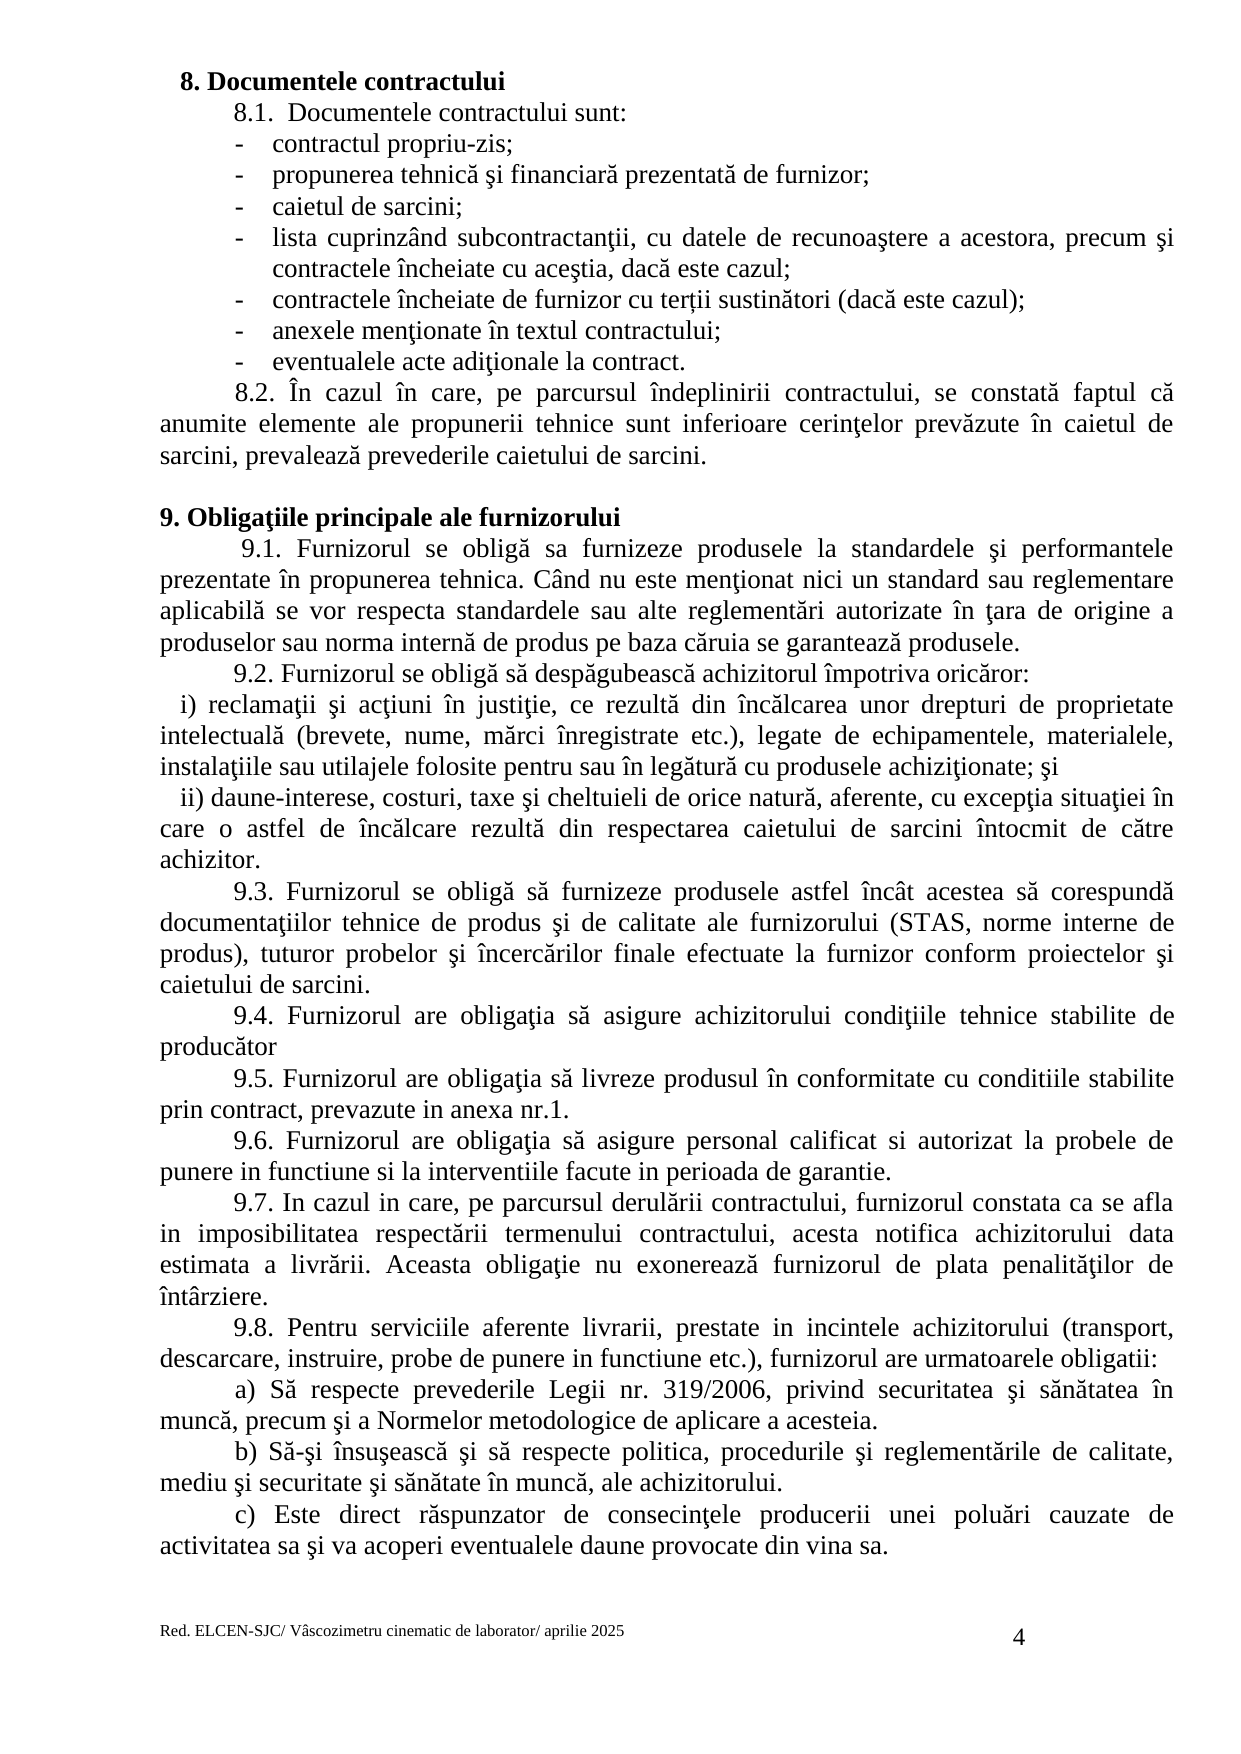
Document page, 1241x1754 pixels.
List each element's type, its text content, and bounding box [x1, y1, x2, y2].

text 9.7. In cazul in care, pe parcursul derulării contractului, furnizorul constata ca se afla in imposibilitatea respectării termenului contractului, acesta notifica achizitorului data estimata a livrării. Aceasta obligaţie nu exonerează furnizorul de plata penalităţilor de întârziere. [159, 1186, 1175, 1311]
list lista cuprinzând subcontractanţii, cu datele de recunoaştere a acestora, precum şi contractele încheiate cu aceştia, dacă este cazul; [234, 221, 1175, 283]
text 9.3. Furnizorul se obligă să furnizeze produsele astfel încât acestea să corespundă documentaţiilor tehnice de produs şi de calitate ale furnizorului (STAS, norme interne de produs), tuturor probelor şi încercărilor finale efectuate la furnizor conform proiectelor şi caietului de sarcini. [159, 875, 1175, 999]
list eventualele acte adiţionale la contract. [234, 345, 1175, 376]
text 9.4. Furnizorul are obligaţia să asigure achizitorului condiţiile tehnice stabilite de producător [159, 999, 1175, 1062]
text 9.8. Pentru serviciile aferente livrarii, prestate in incintele achizitorului (transport, descarcare, instruire, probe de punere in functiune etc.), furnizorul are urmatoarele obligatii: [159, 1311, 1175, 1373]
text 8. Documentele contractului [159, 65, 1175, 96]
text 9. Obligaţiile principale ale furnizorului [159, 501, 1175, 532]
text b) Să-şi însuşească şi să respecte politica, procedurile şi reglementările de calitate, mediu şi securitate şi sănătate în muncă, ale achizitorului. [159, 1435, 1175, 1498]
text i) reclamaţii şi acţiuni în justiţie, ce rezultă din încălcarea unor drepturi de proprietate intelectuală (brevete, nume, mărci înregistrate etc.), legate de echipamentele, materialele, instalaţiile sau utilajele folosite pentru sau în legătură cu produsele achiziţionate; şi [159, 688, 1175, 781]
text 8.1. Documentele contractului sunt: [159, 96, 1175, 127]
list contractele încheiate de furnizor cu terții sustinători (dacă este cazul); [234, 283, 1175, 314]
list contractul propriu-zis; [234, 127, 1175, 158]
text 9.6. Furnizorul are obligaţia să asigure personal calificat si autorizat la probele de punere in functiune si la interventiile facute in perioada de garantie. [159, 1124, 1175, 1186]
text ii) daune-interese, costuri, taxe şi cheltuieli de orice natură, aferente, cu excepţia situaţiei în care o astfel de încălcare rezultă din respectarea caietului de sarcini întocmit de către achizitor. [159, 781, 1175, 875]
text 9.5. Furnizorul are obligaţia să livreze produsul în conformitate cu conditiile stabilite prin contract, prevazute in anexa nr.1. [159, 1062, 1175, 1124]
text 8.2. În cazul în care, pe parcursul îndeplinirii contractului, se constată faptul că anumite elemente ale propunerii tehnice sunt inferioare cerinţelor prevăzute în caietul de sarcini, prevalează prevederile caietului de sarcini. [159, 376, 1175, 470]
text 9.2. Furnizorul se obligă să despăgubească achizitorul împotriva oricăror: [159, 657, 1175, 688]
text a) Să respecte prevederile Legii nr. 319/2006, privind securitatea şi sănătatea în muncă, precum şi a Normelor metodologice de aplicare a acesteia. [159, 1373, 1175, 1435]
text c) Este direct răspunzator de consecinţele producerii unei poluări cauzate de activitatea sa şi va acoperi eventualele daune provocate din vina sa. [159, 1498, 1175, 1560]
list caietul de sarcini; [234, 189, 1175, 221]
list anexele menţionate în textul contractului; [234, 314, 1175, 345]
text 9.1. Furnizorul se obligă sa furnizeze produsele la standardele şi performantele prezentate în propunerea tehnica. Când nu este menţionat nici un standard sau reglementare aplicabilă se vor respecta standardele sau alte reglementări autorizate în ţara de origine a produselor sau norma internă de produs pe baza căruia se garantează produsele. [159, 532, 1175, 657]
list propunerea tehnică şi financiară prezentată de furnizor; [234, 158, 1175, 189]
